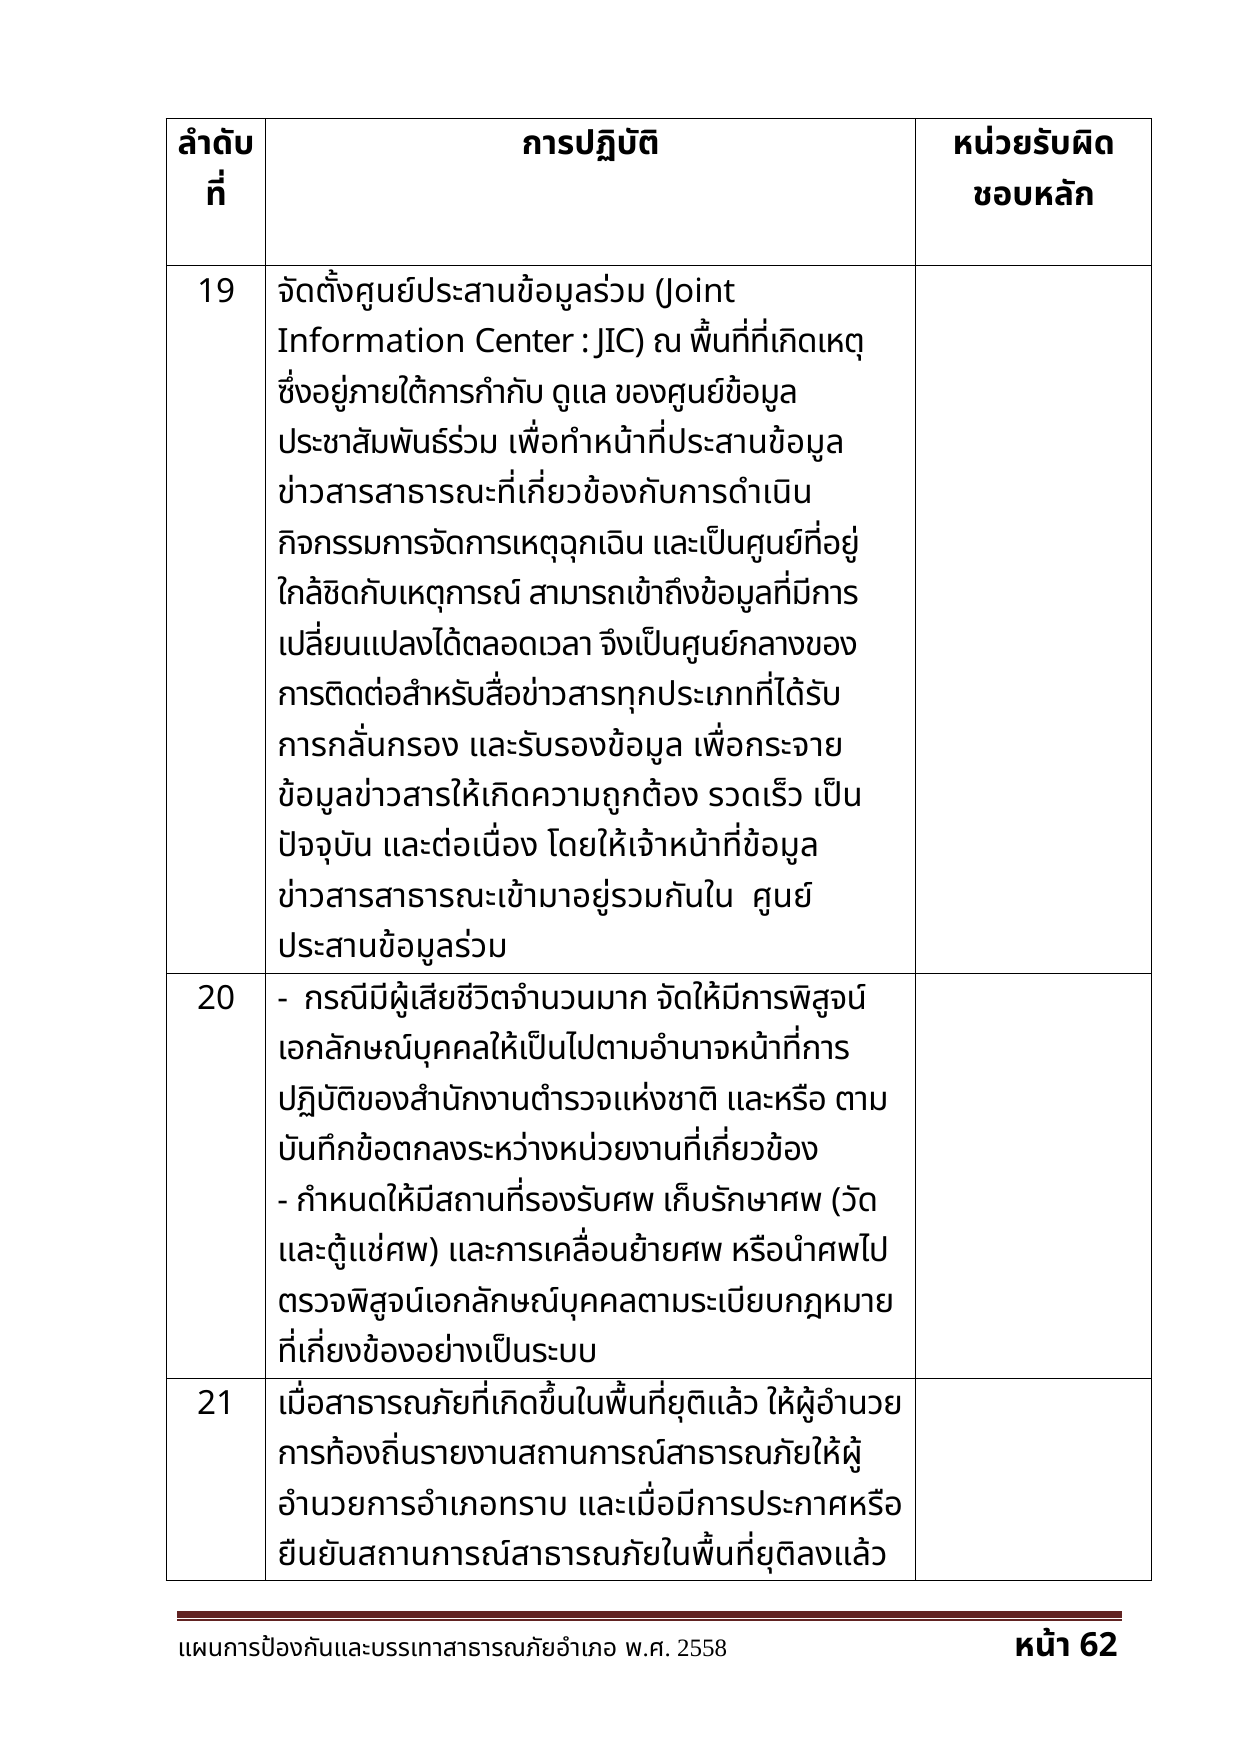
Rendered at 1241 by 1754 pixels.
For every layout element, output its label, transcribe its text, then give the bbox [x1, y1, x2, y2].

table_cell [916, 1379, 1151, 1580]
table_header หน่วยรับผิดชอบหลัก [916, 119, 1151, 265]
table_cell - กรณีมีผู้เสียชีวิตจำนวนมาก จัดให้มีการพิสูจน์เอกลักษณ์บุคคลให้เป็นไปตามอำนาจหน้าที่การปฏิบัติของสำนักงานตำรวจแห่งชาติ และหรือ ตามบันทึกข้อตกลงระหว่างหน่วยงานที่เกี่ยวข้อง - กำหนดให้มีสถานที่รองรับศพ เก็บรักษาศพ (วัดและตู้แช่ศพ) และการเคลื่อนย้ายศพ หรือนำศพไปตรวจพิสูจน์เอกลักษณ์บุคคลตามระเบียบกฎหมายที่เกี่ยงข้องอย่างเป็นระบบ [266, 974, 915, 1378]
table_header ลำดับที่ [167, 119, 265, 265]
table_cell 20 [167, 974, 265, 1378]
table_header การปฏิบัติ [266, 119, 915, 265]
table_cell [916, 266, 1151, 973]
table_cell 21 [167, 1379, 265, 1580]
table_cell 19 [167, 266, 265, 973]
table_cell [266, 1379, 915, 1580]
table_cell [916, 974, 1151, 1378]
table_cell จัดตั้งศูนย์ประสานข้อมูลร่วม (Joint Information Center : JIC) ณ พื้นที่ที่เกิดเหตุ ซึ่งอยู่ภายใต้การกำกับ ดูแล ของศูนย์ข้อมูลประชาสัมพันธ์ร่วม เพื่อทำหน้าที่ประสานข้อมูลข่าวสารสาธารณะที่เกี่ยวข้องกับการดำเนินกิจกรรมการจัดการเหตุฉุกเฉิน และเป็นศูนย์ที่อยู่ใกล้ชิดกับเหตุการณ์ สามารถเข้าถึงข้อมูลที่มีการเปลี่ยนแปลงได้ตลอดเวลา จึงเป็นศูนย์กลางของการติดต่อสำหรับสื่อข่าวสารทุกประเภทที่ได้รับการกลั่นกรอง และรับรองข้อมูล เพื่อกระจายข้อมูลข่าวสารให้เกิดความถูกต้อง รวดเร็ว เป็นปัจจุบัน และต่อเนื่อง โดยให้เจ้าหน้าที่ข้อมูลข่าวสารสาธารณะเข้ามาอยู่รวมกันใน ศูนย์ประสานข้อมูลร่วม [266, 266, 915, 973]
